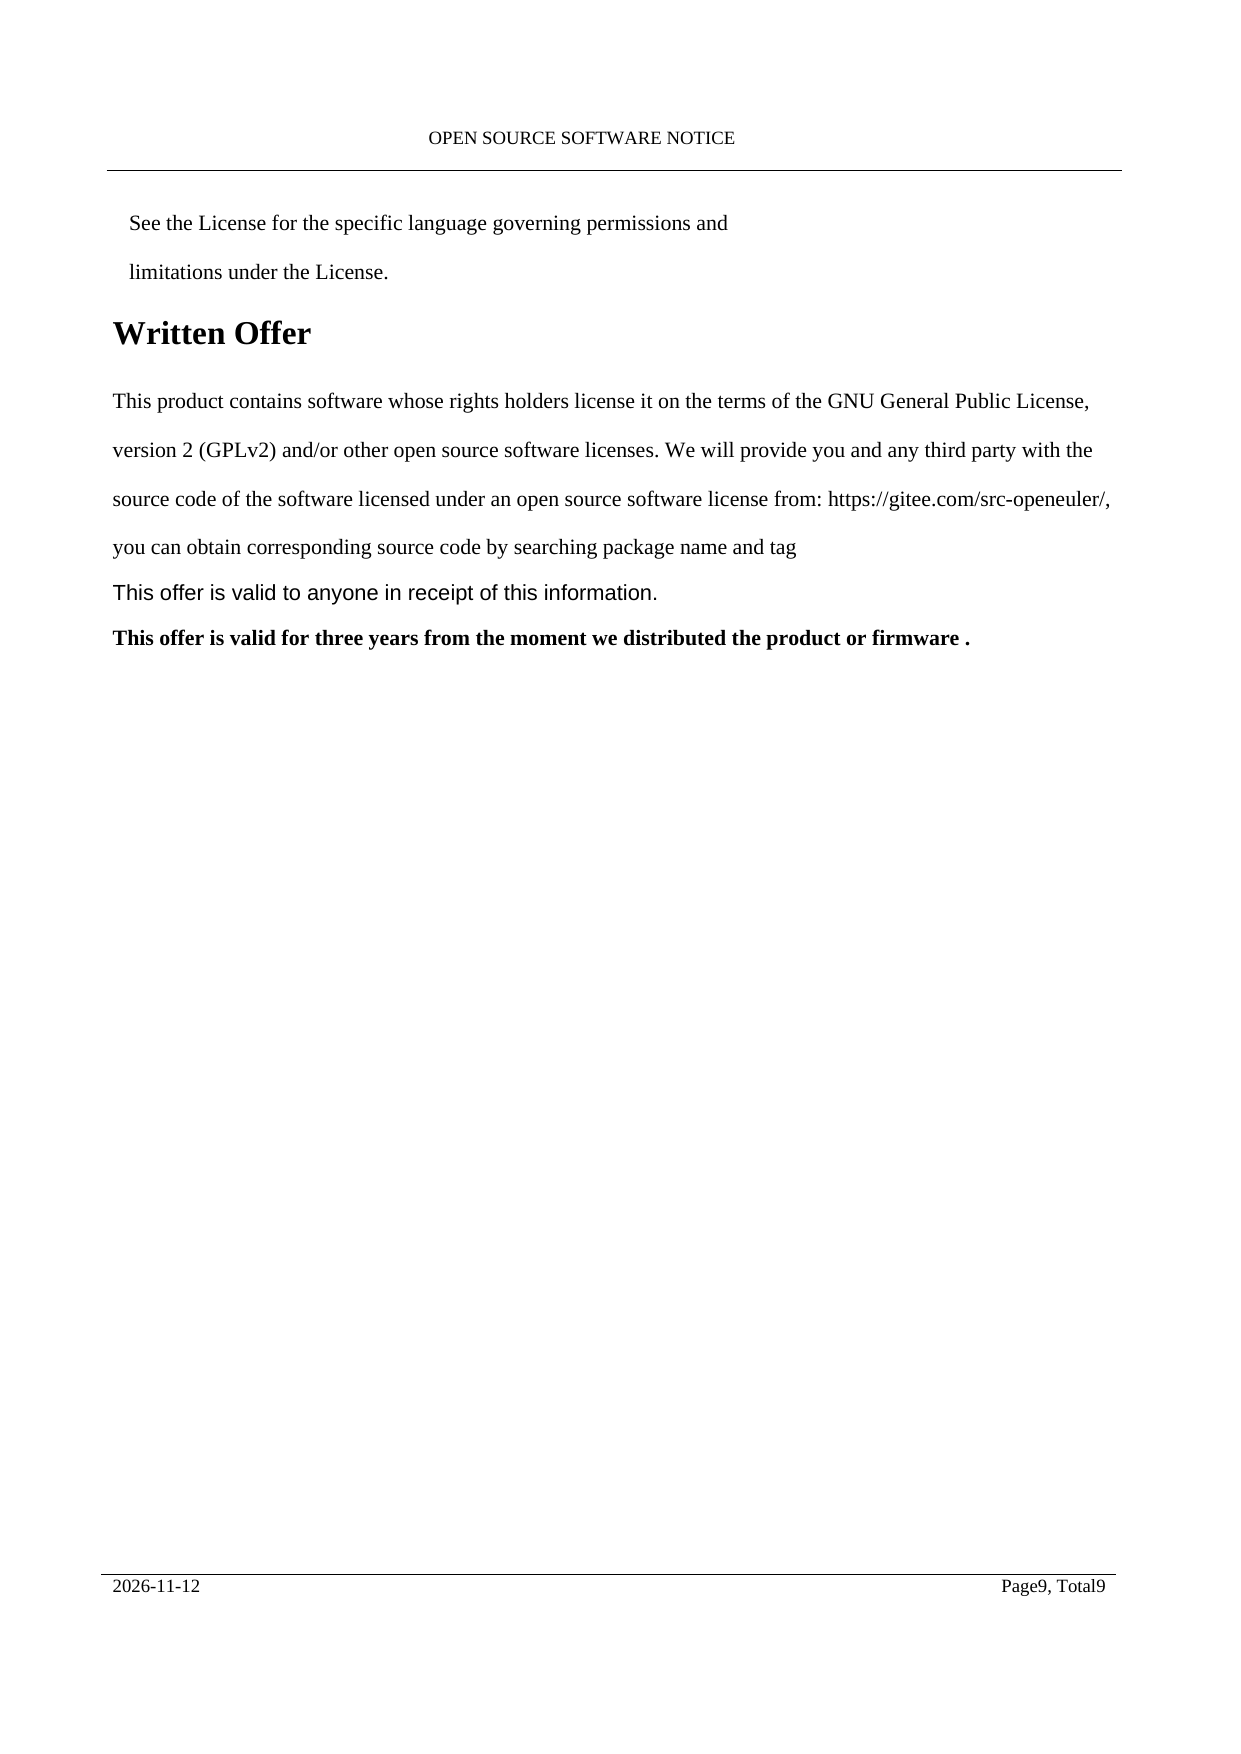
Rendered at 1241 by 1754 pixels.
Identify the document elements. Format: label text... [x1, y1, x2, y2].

text This offer is valid for three years from the moment we distributed the product or firmware . [112, 621, 1128, 653]
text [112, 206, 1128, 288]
text This product contains software whose rights holders license it on the terms of the GNU General Public License, version 2 (GPLv2) and/or other open source software licenses. We will provide you and any third party with the source code of the software licensed under an open source software license from: https://gitee.com/src-openeuler/, you can obtain corresponding source code by searching package name and tag [112, 384, 1128, 563]
text This offer is valid to anyone in receipt of this information. [112, 576, 1128, 608]
text Written Offer [112, 300, 1128, 365]
